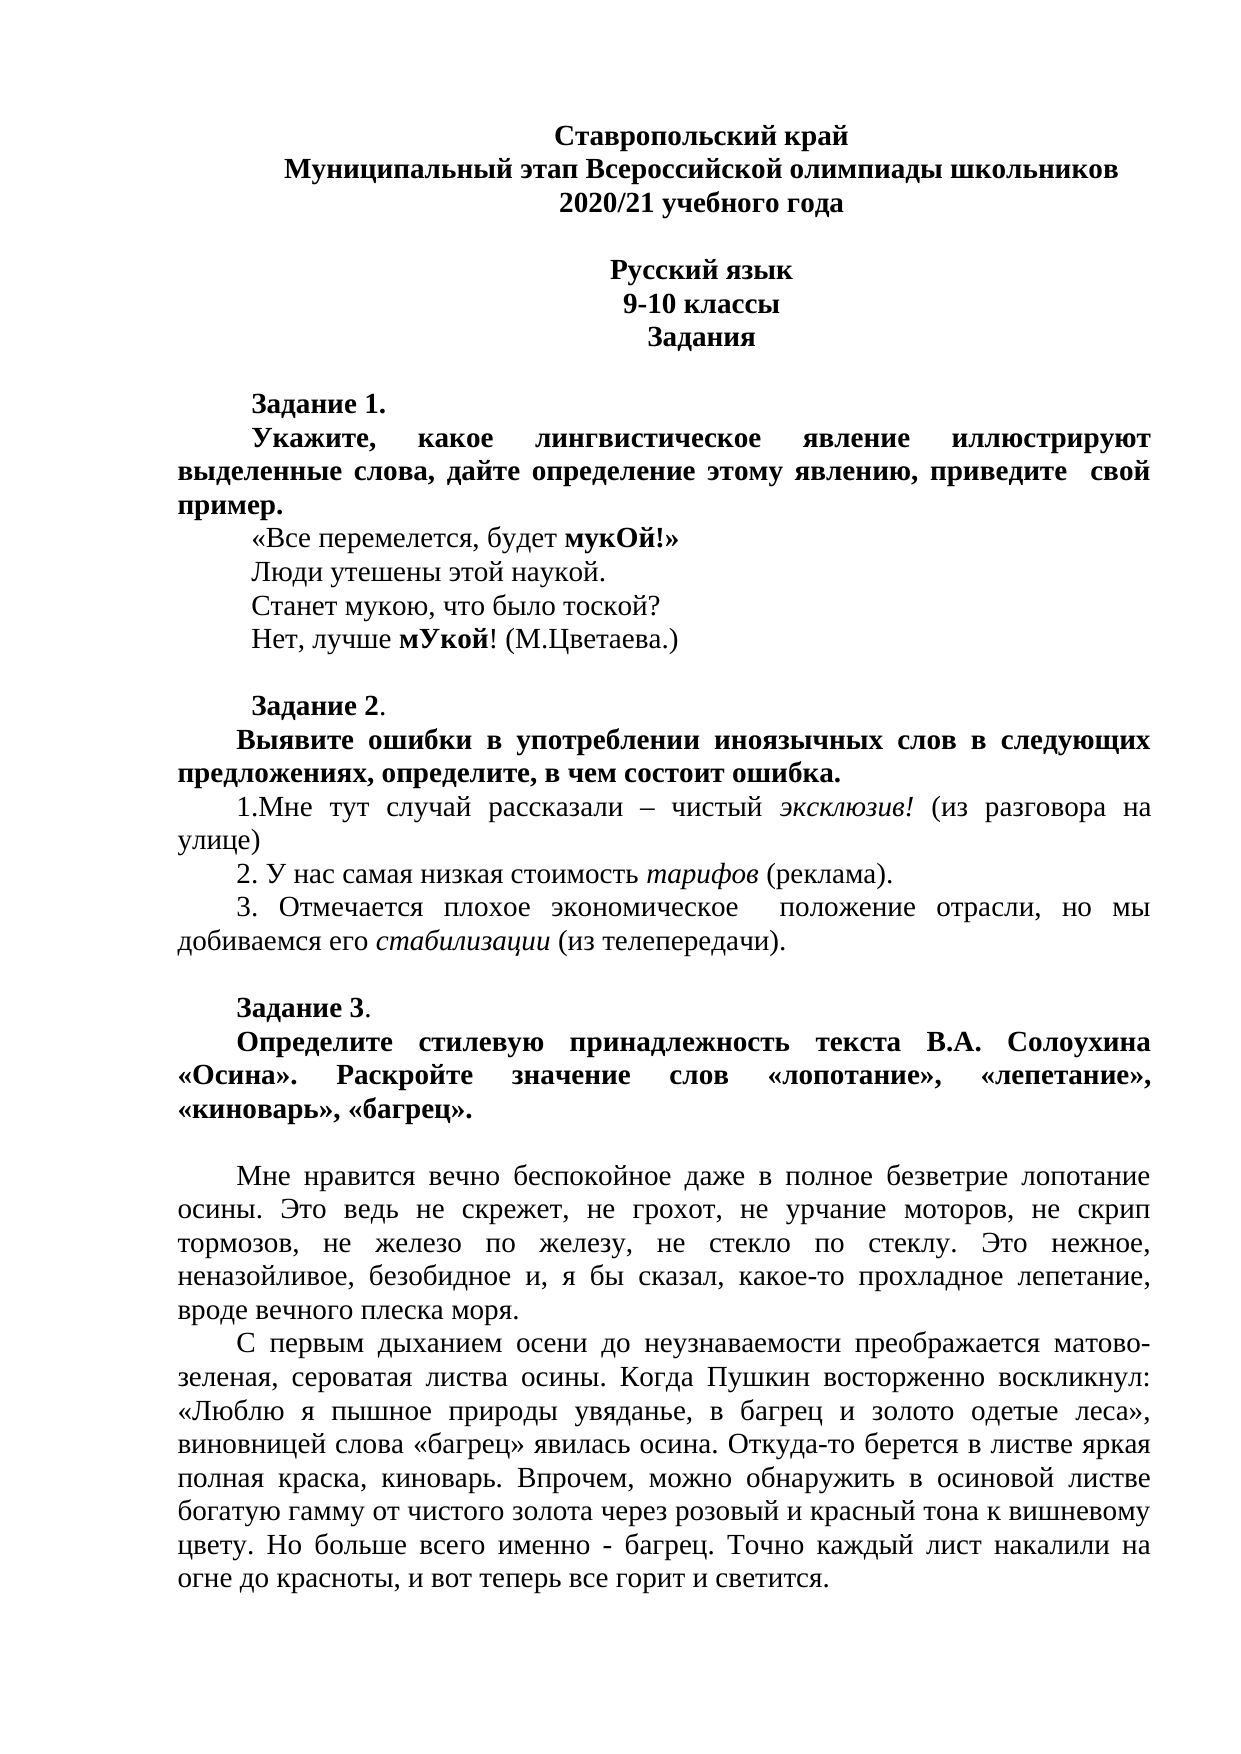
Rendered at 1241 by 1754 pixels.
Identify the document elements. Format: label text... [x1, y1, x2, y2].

text Задание 2. [177, 688, 1152, 722]
text Задание 3. [177, 990, 1152, 1024]
text Нет, лучше мУкой! (М.Цветаева.) [177, 621, 1152, 655]
text «Все перемелется, будет мукОй!» [177, 521, 1152, 554]
text Выявите ошибки в употреблении иноязычных слов в следующих предложениях, определите, в чем состоит ошибка. [177, 722, 1152, 789]
text Задания [177, 319, 1152, 353]
text Укажите, какое лингвистическое явление иллюстрируют выделенные слова, дайте определение этому явлению, приведите свой пример. [177, 420, 1152, 521]
text С первым дыханием осени до неузнаваемости преображается матово-зеленая, сероватая листва осины. Когда Пушкин восторженно воскликнул: «Люблю я пышное природы увяданье, в багрец и золото одетые леса», виновницей слова «багрец» явилась осина. Откуда-то берется в листве яркая полная краска, киноварь. Впрочем, можно обнаружить в осиновой листве богатую гамму от чистого золота через розовый и красный тона к вишневому цвету. Но больше всего именно - багрец. Точно каждый лист накалили на огне до красноты, и вот теперь все горит и светится. [177, 1326, 1152, 1594]
text Задание 1. [177, 386, 1152, 420]
text Ставропольский край [177, 118, 1152, 152]
text 9-10 классы [177, 286, 1152, 319]
text Муниципальный этап Всероссийской олимпиады школьников [177, 152, 1152, 185]
text Люди утешены этой наукой. [177, 554, 1152, 588]
text Русский язык [177, 252, 1152, 286]
text 2. У нас самая низкая стоимость тарифов (реклама). [177, 856, 1152, 889]
text Станет мукою, что было тоской? [177, 588, 1152, 621]
text 3. Отмечается плохое экономическое положение отрасли, но мы добиваемся его стабилизации (из телепередачи). [177, 889, 1152, 957]
text 1.Мне тут случай рассказали – чистый эксклюзив! (из разговора на улице) [177, 789, 1152, 856]
text Мне нравится вечно беспокойное даже в полное безветрие лопотание осины. Это ведь не скрежет, не грохот, не урчание моторов, не скрип тормозов, не железо по железу, не стекло по стеклу. Это нежное, неназойливое, безобидное и, я бы сказал, какое-то прохладное лепетание, вроде вечного плеска моря. [177, 1158, 1152, 1326]
text Определите стилевую принадлежность текста В.А. Солоухина «Осина». Раскройте значение слов «лопотание», «лепетание», «киноварь», «багрец». [177, 1024, 1152, 1124]
text 2020/21 учебного года [177, 185, 1152, 219]
